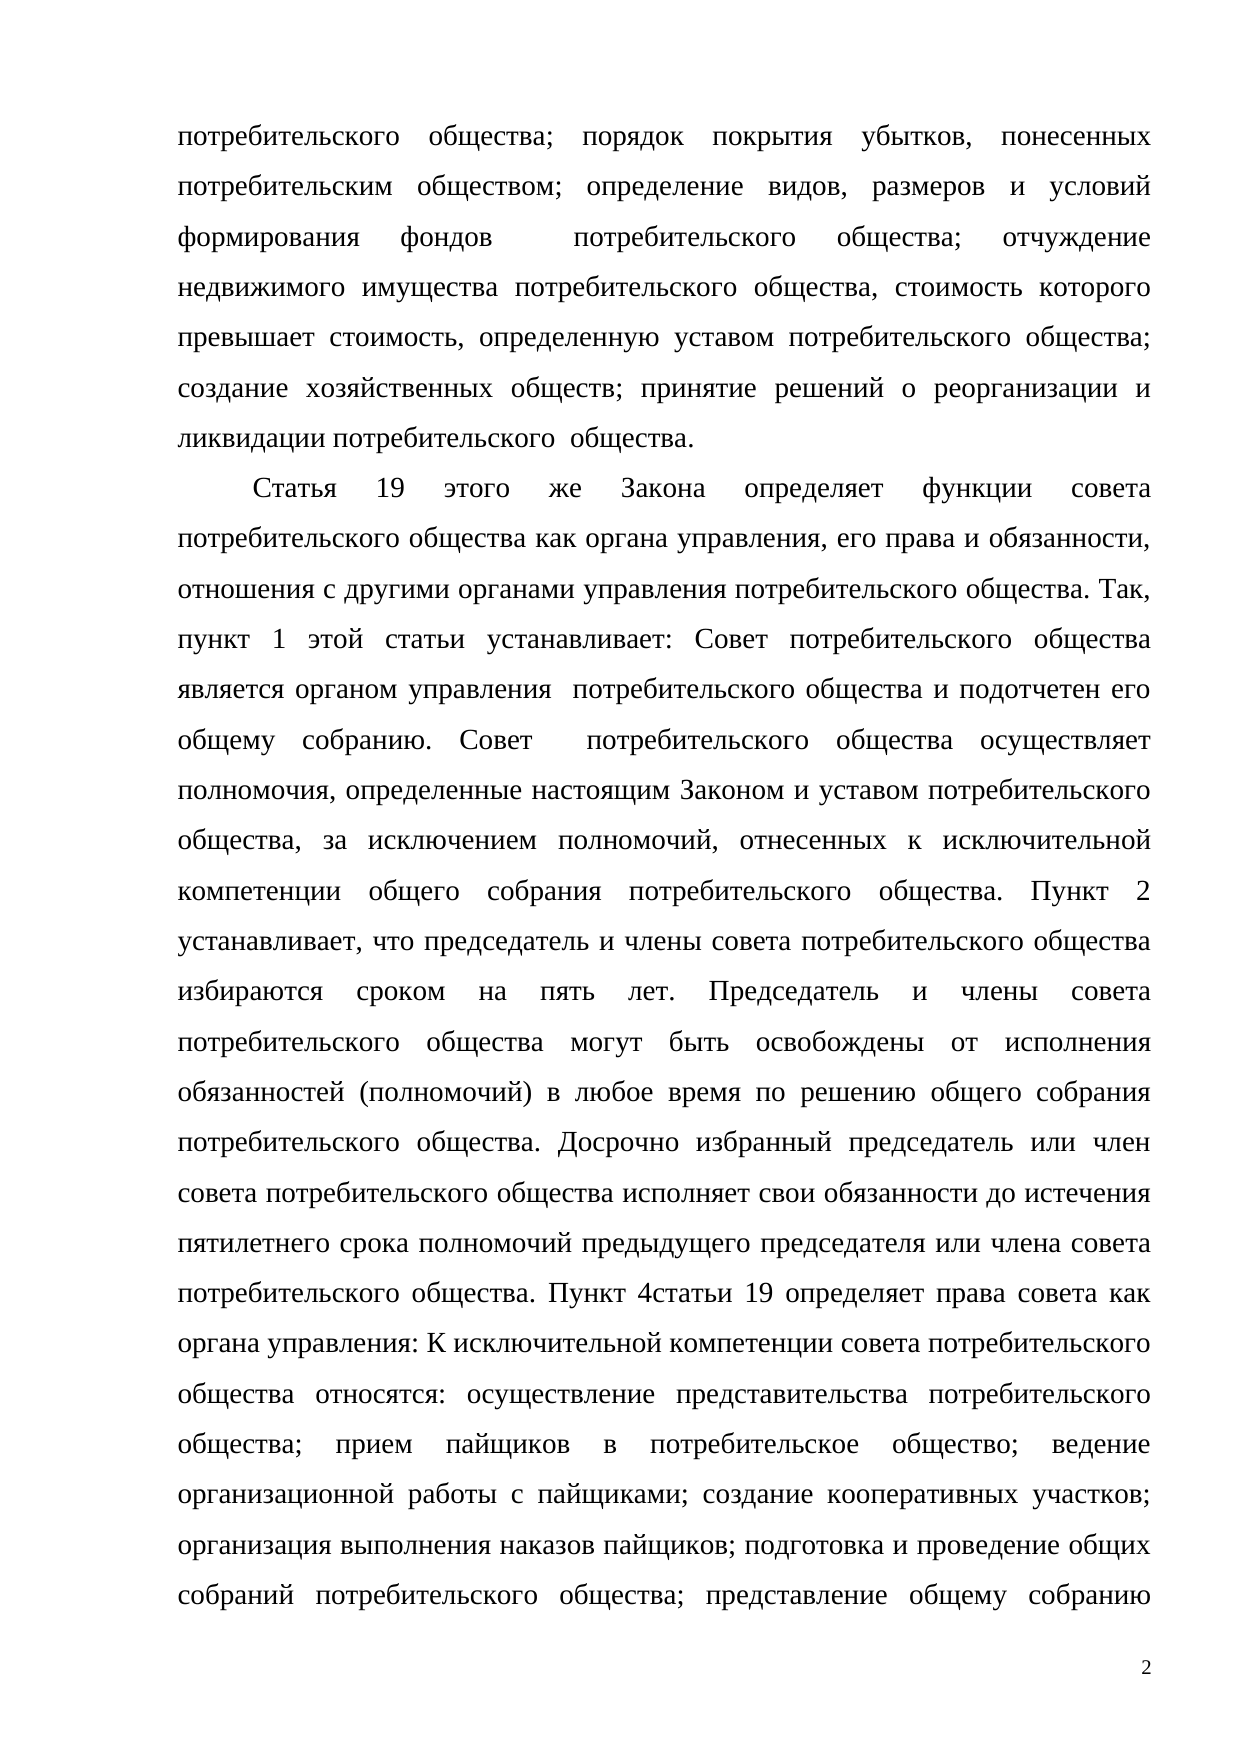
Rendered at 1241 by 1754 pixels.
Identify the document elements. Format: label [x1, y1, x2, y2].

text [177, 118, 1152, 453]
text [177, 470, 1152, 1611]
